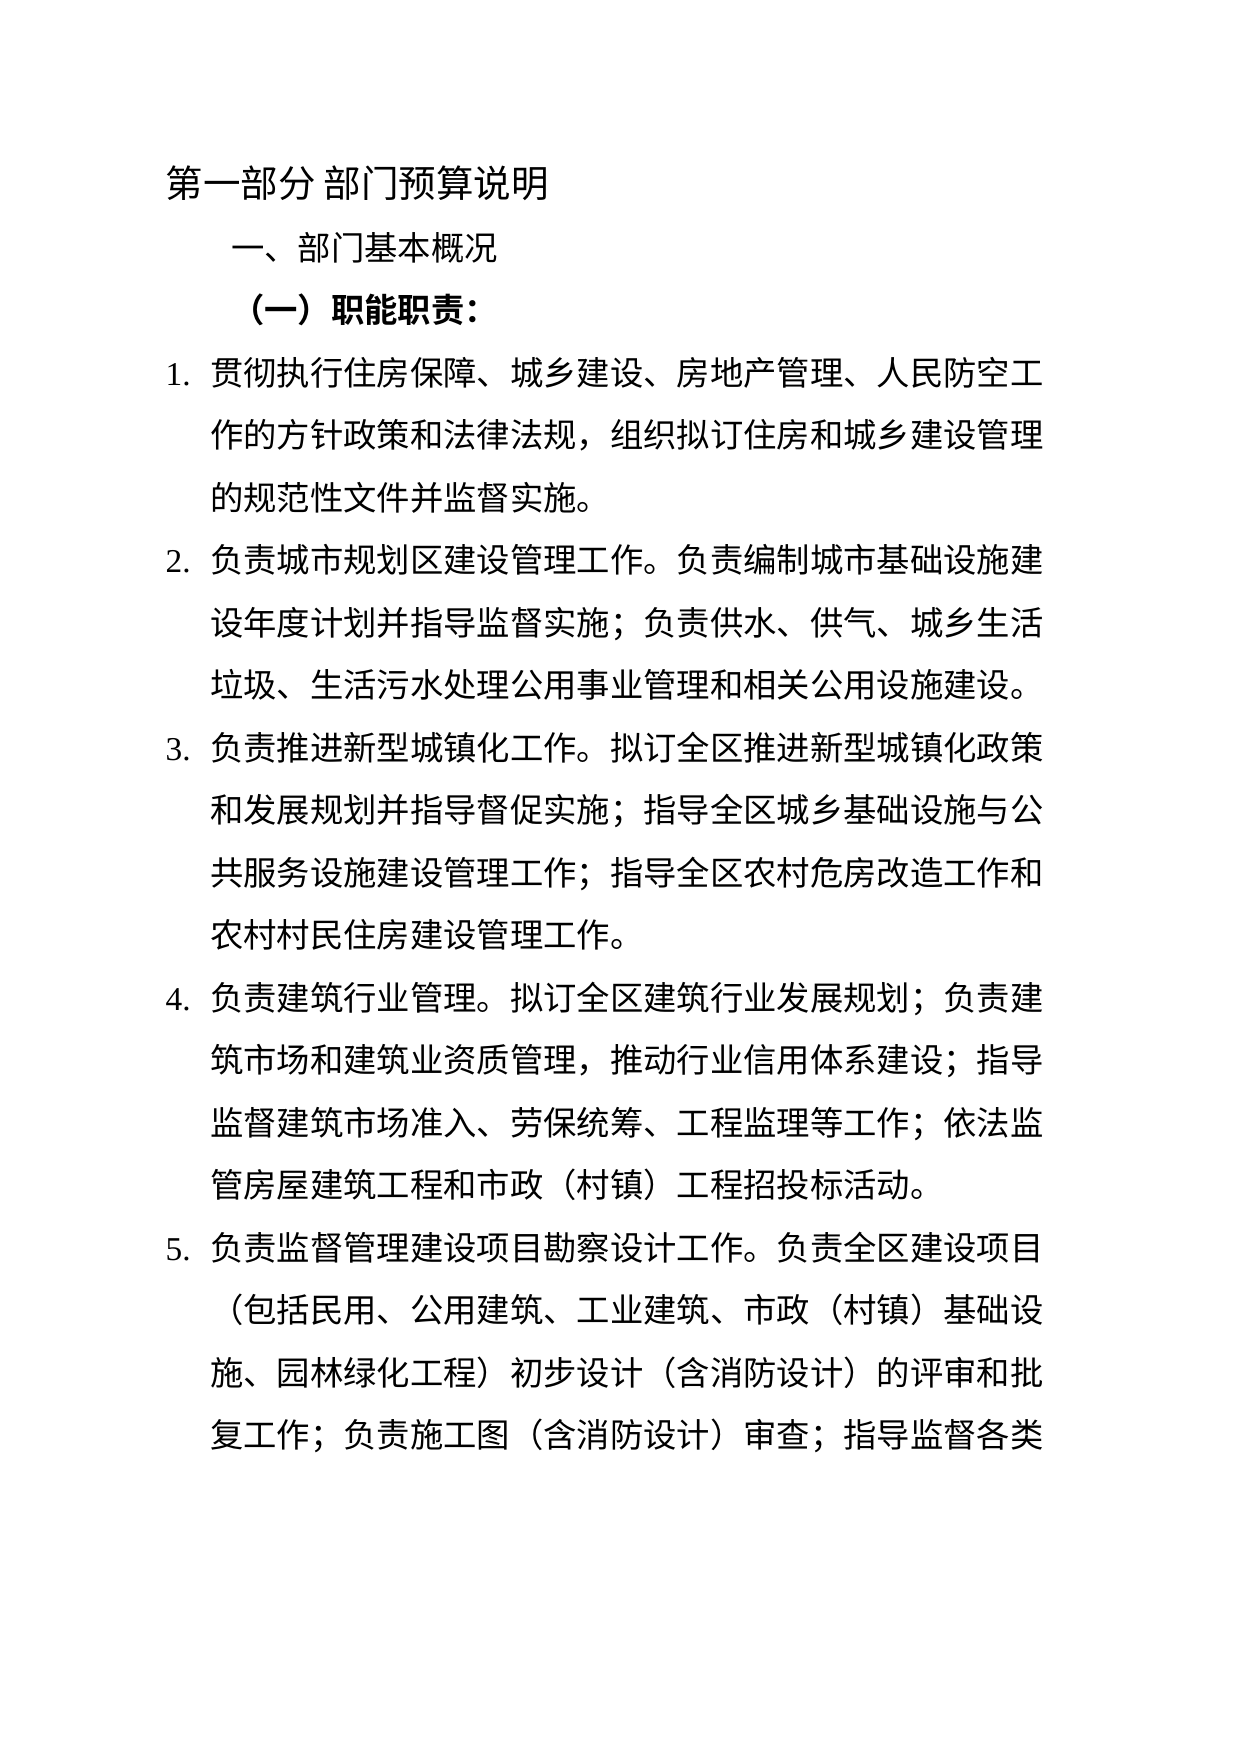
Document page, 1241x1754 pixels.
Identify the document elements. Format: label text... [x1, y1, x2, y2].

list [165, 1210, 1075, 1460]
text 一、部门基本概况 [165, 210, 1075, 273]
text （一）职能职责： [165, 273, 1075, 335]
list 负责城市规划区建设管理工作。负责编制城市基础设施建设年度计划并指导监督实施；负责供水、供气、城乡生活垃圾、生活污水处理公用事业管理和相关公用设施建设。 [165, 523, 1075, 710]
list 负责建筑行业管理。拟订全区建筑行业发展规划；负责建筑市场和建筑业资质管理，推动行业信用体系建设；指导监督建筑市场准入、劳保统筹、工程监理等工作；依法监管房屋建筑工程和市政（村镇）工程招投标活动。 [165, 960, 1075, 1210]
list 贯彻执行住房保障、城乡建设、房地产管理、人民防空工作的方针政策和法律法规，组织拟订住房和城乡建设管理的规范性文件并监督实施。 [165, 335, 1075, 523]
list 负责推进新型城镇化工作。拟订全区推进新型城镇化政策和发展规划并指导督促实施；指导全区城乡基础设施与公共服务设施建设管理工作；指导全区农村危房改造工作和农村村民住房建设管理工作。 [165, 710, 1075, 960]
text 第一部分 部门预算说明 [165, 148, 1075, 210]
